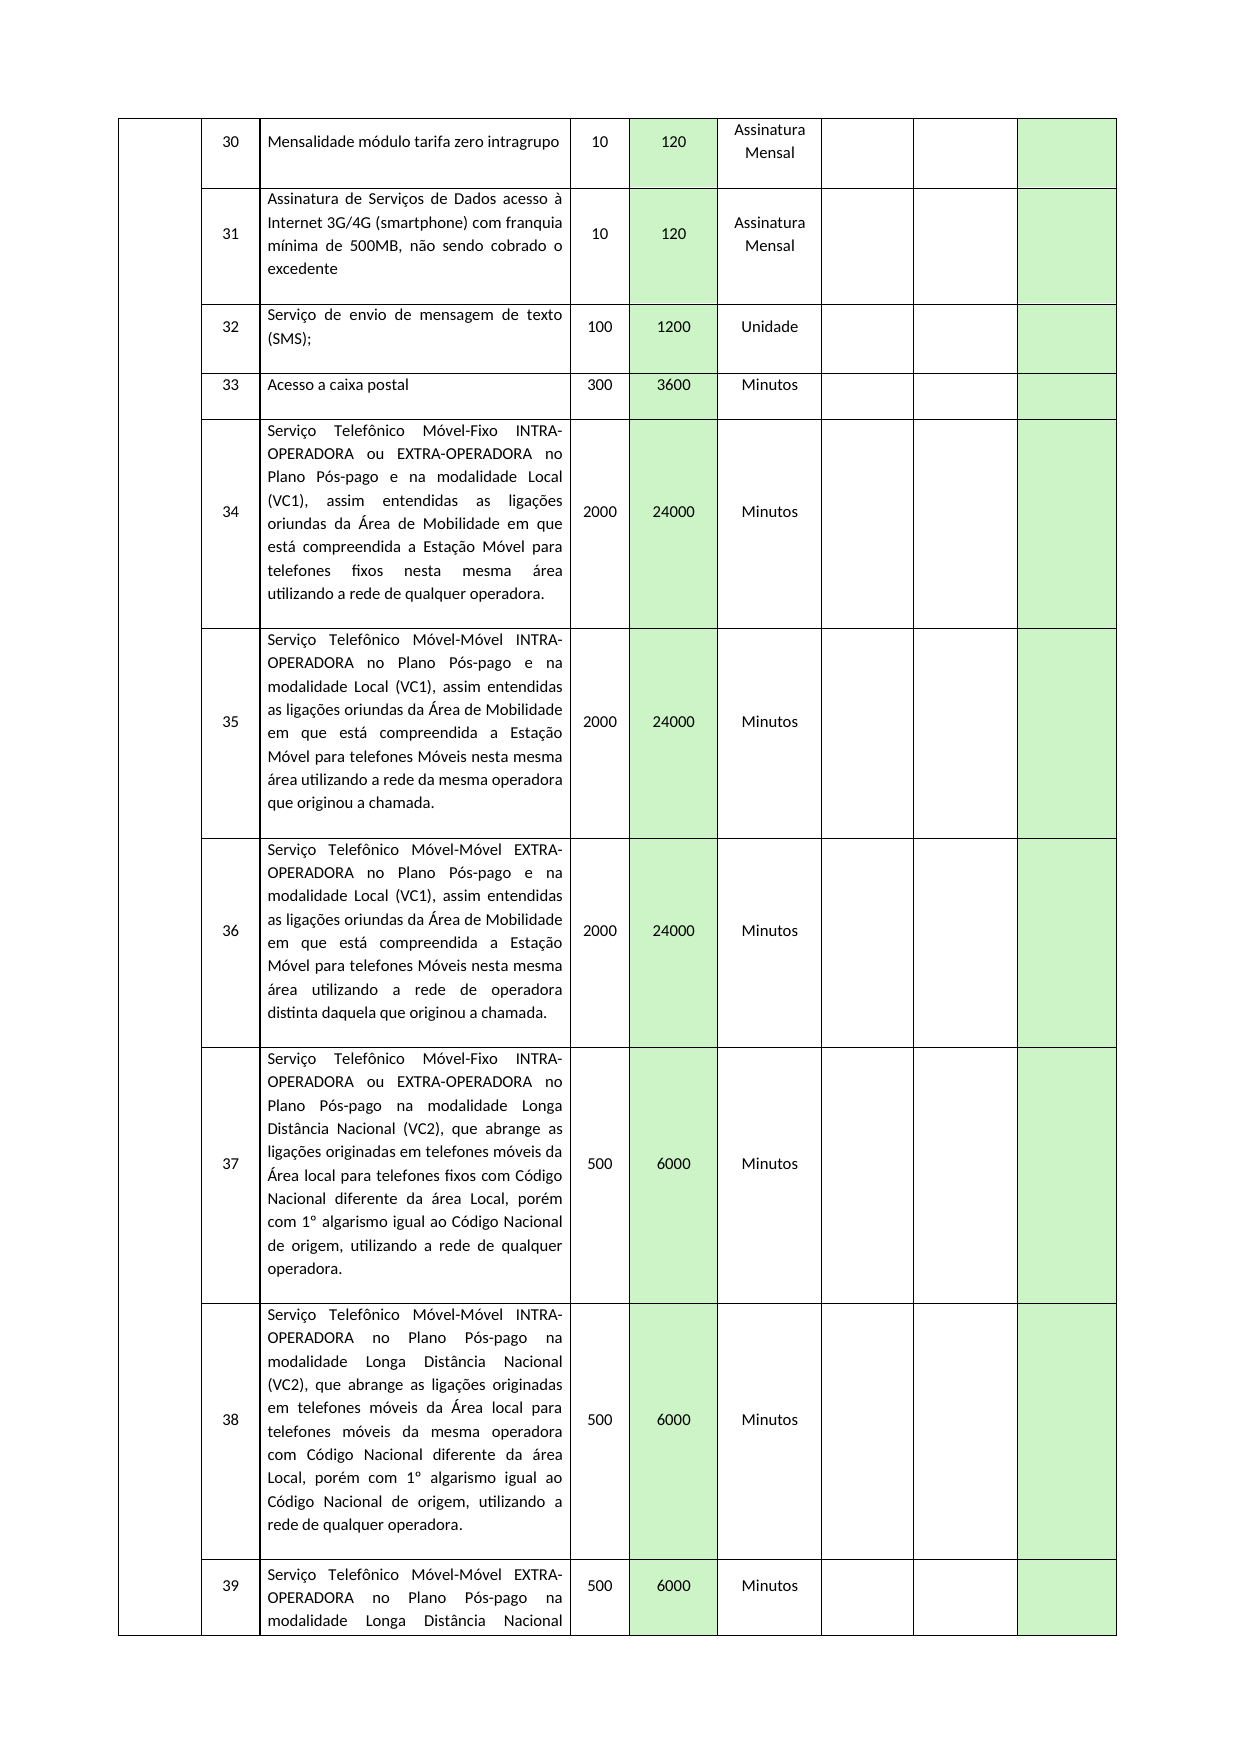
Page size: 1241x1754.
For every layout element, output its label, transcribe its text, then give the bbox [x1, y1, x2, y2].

table_cell [914, 305, 1017, 373]
table_cell [822, 374, 913, 419]
table_cell Unidade [718, 305, 821, 373]
table_cell [822, 420, 913, 628]
table_cell [914, 189, 1017, 303]
table_cell Serviço Telefônico Móvel-Móvel INTRA-OPERADORA no Plano Pós-pago na modalidade Longa Distância Nacional (VC2), que abrange as ligações originadas em telefones móveis da Área local para telefones móveis da mesma operadora com Código Nacional diferente da área Local, porém com 1º algarismo igual ao Código Nacional de origem, utilizando a rede de qualquer operadora. [261, 1304, 570, 1559]
table_cell [914, 374, 1017, 419]
table_cell Assinatura Mensal [718, 119, 821, 187]
table_cell Assinatura de Serviços de Dados acesso à Internet 3G/4G (smartphone) com franquia mínima de 500MB, não sendo cobrado o excedente [261, 189, 570, 303]
table_cell 100 [571, 305, 629, 373]
table_cell [1018, 420, 1116, 628]
table_cell 2000 [571, 839, 629, 1047]
table_cell 31 [202, 189, 259, 303]
table_cell 1200 [630, 305, 717, 373]
table_cell 120 [630, 119, 717, 187]
table_cell Minutos [718, 839, 821, 1047]
table_cell [914, 839, 1017, 1047]
table_cell 2000 [571, 629, 629, 838]
table_cell 30 [202, 119, 259, 187]
table_cell [1018, 305, 1116, 373]
table_cell Minutos [718, 1048, 821, 1303]
table_cell 33 [202, 374, 259, 419]
table_cell 10 [571, 119, 629, 187]
table_cell [1018, 1560, 1116, 1635]
table_cell Minutos [718, 420, 821, 628]
table_cell 500 [571, 1048, 629, 1303]
table_cell 35 [202, 629, 259, 838]
table_cell [1018, 1304, 1116, 1559]
table_cell [822, 119, 913, 187]
table_cell Serviço de envio de mensagem de texto (SMS); [261, 305, 570, 373]
table_cell 10 [571, 189, 629, 303]
table_cell [822, 629, 913, 838]
table_cell 24000 [630, 420, 717, 628]
table_cell [914, 1304, 1017, 1559]
table_cell 36 [202, 839, 259, 1047]
table_cell 24000 [630, 629, 717, 838]
table_cell [914, 119, 1017, 187]
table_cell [261, 1560, 570, 1635]
table_cell 500 [571, 1304, 629, 1559]
table_cell [822, 305, 913, 373]
table_cell Minutos [718, 1560, 821, 1635]
table_cell 39 [202, 1560, 259, 1635]
table_cell [1018, 374, 1116, 419]
table_cell Minutos [718, 629, 821, 838]
table_cell [914, 1048, 1017, 1303]
table_cell 3 [119, 119, 201, 1635]
table_cell [1018, 119, 1116, 187]
table_cell Assinatura Mensal [718, 189, 821, 303]
table_cell 38 [202, 1304, 259, 1559]
table_cell Serviço Telefônico Móvel-Fixo INTRA-OPERADORA ou EXTRA-OPERADORA no Plano Pós-pago na modalidade Longa Distância Nacional (VC2), que abrange as ligações originadas em telefones móveis da Área local para telefones fixos com Código Nacional diferente da área Local, porém com 1º algarismo igual ao Código Nacional de origem, utilizando a rede de qualquer operadora. [261, 1048, 570, 1303]
table_cell 6000 [630, 1560, 717, 1635]
table_cell Minutos [718, 374, 821, 419]
table_cell [822, 1304, 913, 1559]
table_cell [914, 629, 1017, 838]
table_cell Minutos [718, 1304, 821, 1559]
table_cell [1018, 839, 1116, 1047]
table_cell 2000 [571, 420, 629, 628]
table_cell Serviço Telefônico Móvel-Móvel INTRA-OPERADORA no Plano Pós-pago e na modalidade Local (VC1), assim entendidas as ligações oriundas da Área de Mobilidade em que está compreendida a Estação Móvel para telefones Móveis nesta mesma área utilizando a rede da mesma operadora que originou a chamada. [261, 629, 570, 838]
table_cell [822, 839, 913, 1047]
table_cell [822, 189, 913, 303]
table_cell Acesso a caixa postal [261, 374, 570, 419]
table_cell Serviço Telefônico Móvel-Móvel EXTRA-OPERADORA no Plano Pós-pago e na modalidade Local (VC1), assim entendidas as ligações oriundas da Área de Mobilidade em que está compreendida a Estação Móvel para telefones Móveis nesta mesma área utilizando a rede de operadora distinta daquela que originou a chamada. [261, 839, 570, 1047]
table_cell [1018, 629, 1116, 838]
table_cell 34 [202, 420, 259, 628]
table_cell [1018, 189, 1116, 303]
table_cell Serviço Telefônico Móvel-Fixo INTRA-OPERADORA ou EXTRA-OPERADORA no Plano Pós-pago e na modalidade Local (VC1), assim entendidas as ligações oriundas da Área de Mobilidade em que está compreendida a Estação Móvel para telefones fixos nesta mesma área utilizando a rede de qualquer operadora. [261, 420, 570, 628]
table_cell 300 [571, 374, 629, 419]
table_cell [1018, 1048, 1116, 1303]
table_cell 120 [630, 189, 717, 303]
table_cell [822, 1560, 913, 1635]
table_cell 32 [202, 305, 259, 373]
table_cell 24000 [630, 839, 717, 1047]
table_cell [914, 420, 1017, 628]
table_cell Mensalidade módulo tarifa zero intragrupo [261, 119, 570, 187]
table_cell [914, 1560, 1017, 1635]
table_cell 3600 [630, 374, 717, 419]
table_cell 6000 [630, 1048, 717, 1303]
table_cell [822, 1048, 913, 1303]
table_cell 500 [571, 1560, 629, 1635]
table_cell 6000 [630, 1304, 717, 1559]
table_cell 37 [202, 1048, 259, 1303]
